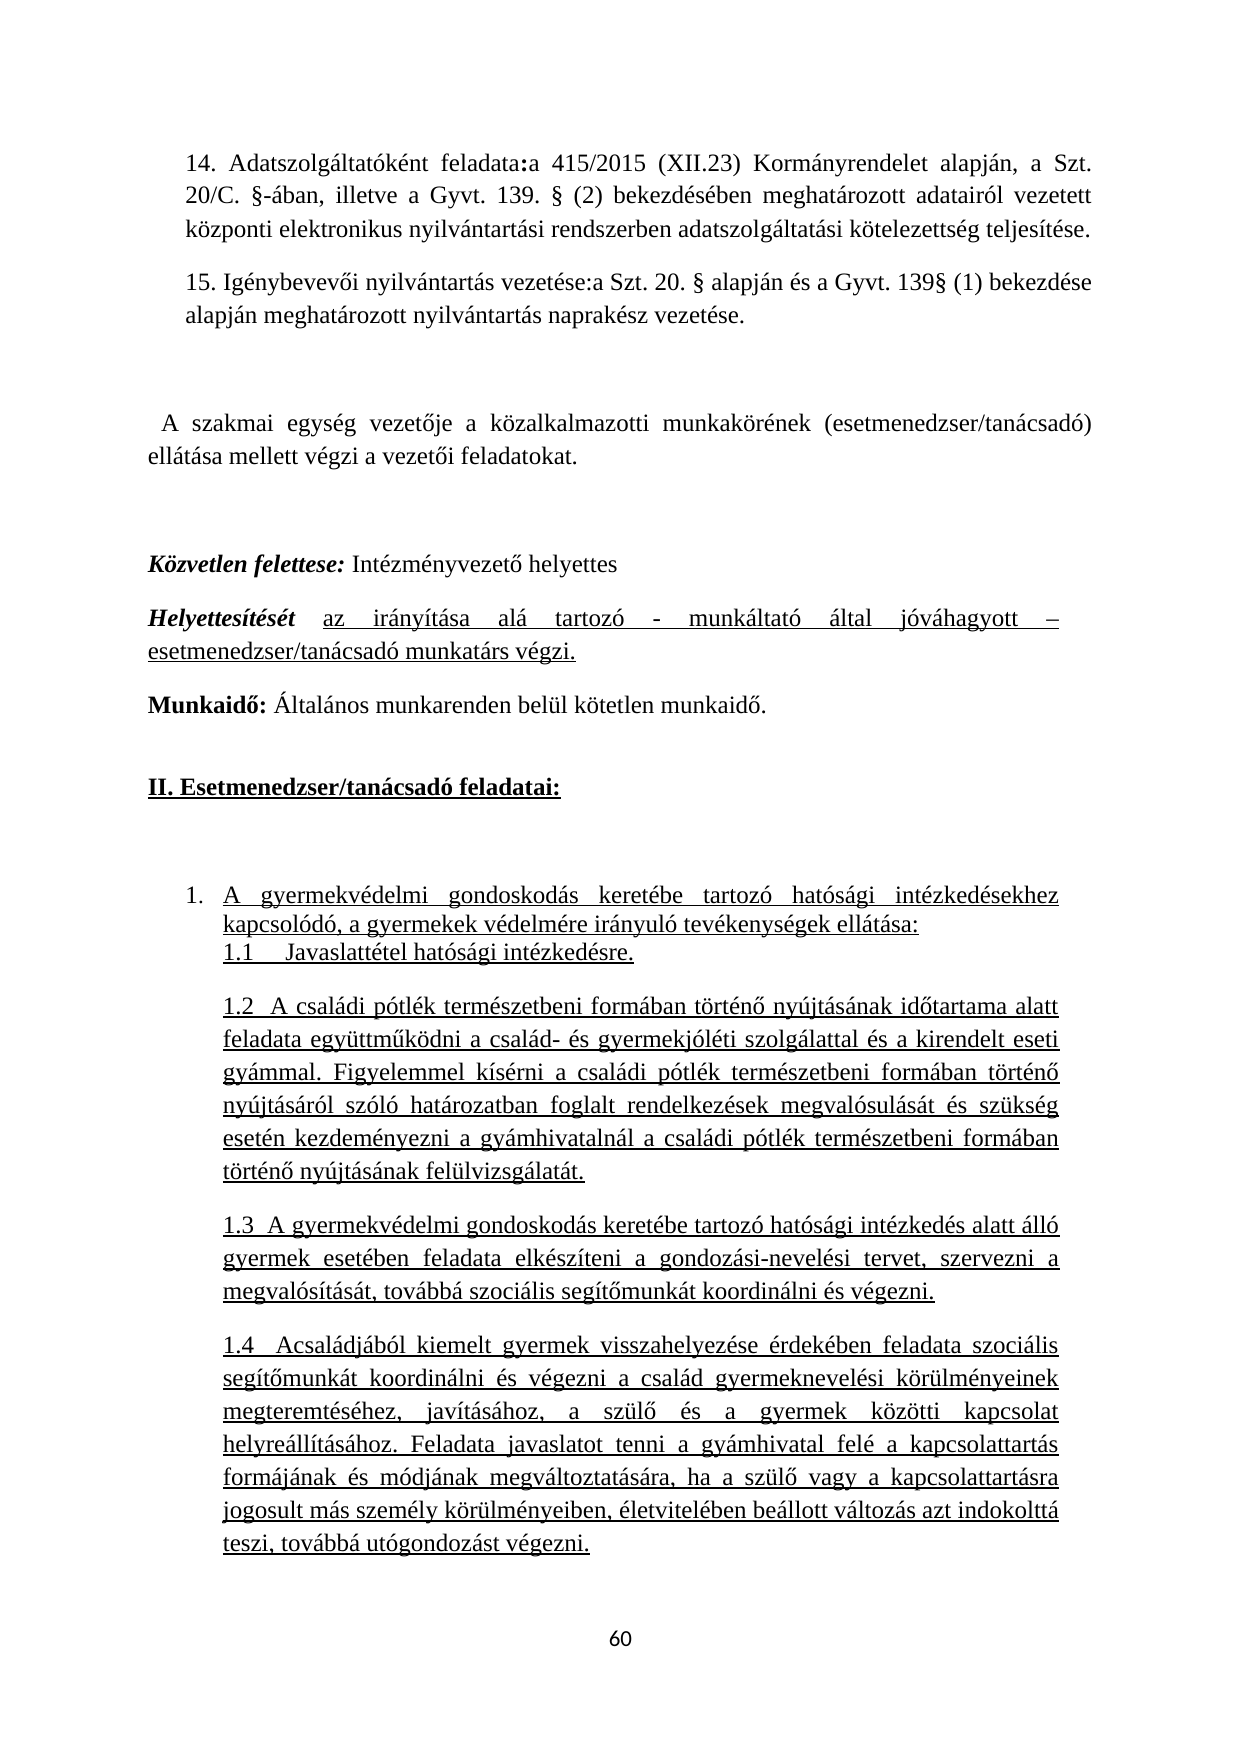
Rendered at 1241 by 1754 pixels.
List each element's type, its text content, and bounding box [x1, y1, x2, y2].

text 1.3 A gyermekvédelmi gondoskodás keretébe tartozó hatósági intézkedés alatt álló gyermek esetében feladata elkészíteni a gondozási-nevelési tervet, szervezni a megvalósítását, továbbá szociális segítőmunkát koordinálni és végezni. [223, 1237, 1059, 1268]
text A szakmai egység vezetője a közalkalmazotti munkakörének (esetmenedzser/tanácsadó) ellátása mellett végzi a vezetői feladatokat. [148, 408, 1093, 470]
text 15. Igénybevevői nyilvántartás vezetése:a Szt. 20. § alapján és a Gyvt. 139§ (1) bekezdése alapján meghatározott nyilvántartás naprakész vezetése. [185, 267, 1093, 329]
text II. Esetmenedzser/tanácsadó feladatai: [148, 772, 1059, 801]
text Közvetlen felettese: Intézményvezető helyettes [148, 549, 1059, 578]
text Munkaidő: Általános munkarenden belül kötetlen munkaidő. [148, 690, 1091, 718]
text 14. Adatszolgáltatóként feladata:a 415/2015 (XII.23) Kormányrendelet alapján, a Szt. 20/C. §-ában, illetve a Gyvt. 139. § (2) bekezdésében meghatározott adatairól vezetett központi elektronikus nyilvántartási rendszerben adatszolgáltatási kötelezettség teljesítése. [185, 148, 1093, 242]
text Helyettesítését az irányítása alá tartozó - munkáltató által jóváhagyott – esetmenedzser/tanácsadó munkatárs végzi. [148, 603, 1059, 664]
text 1.1 Javaslattétel hatósági intézkedésre. [223, 937, 1059, 966]
text 1.3 A gyermekvédelmi gondoskodás keretébe tartozó hatósági intézkedés alatt álló gyermek esetében feladata elkészíteni a gondozási-nevelési tervet, szervezni a megvalósítását, továbbá szociális segítőmunkát koordinálni és végezni. [223, 1210, 1059, 1235]
text 1.2 A családi pótlék természetbeni formában történő nyújtásának időtartama alatt feladata együttműködni a család- és gyermekjóléti szolgálattal és a kirendelt eseti gyámmal. Figyelemmel kísérni a családi pótlék természetbeni formában történő nyújtásáról szóló határozatban foglalt rendelkezések megvalósulását és szükség esetén kezdeményezni a gyámhivatalnál a családi pótlék természetbeni formában történő nyújtásának felülvizsgálatát. [223, 1150, 1059, 1185]
list A gyermekvédelmi gondoskodás keretébe tartozó hatósági intézkedésekhez kapcsolódó, a gyermekek védelmére irányuló tevékenységek ellátása: [185, 880, 1059, 937]
text 1.3 A gyermekvédelmi gondoskodás keretébe tartozó hatósági intézkedés alatt álló gyermek esetében feladata elkészíteni a gondozási-nevelési tervet, szervezni a megvalósítását, továbbá szociális segítőmunkát koordinálni és végezni. [223, 1270, 1059, 1305]
